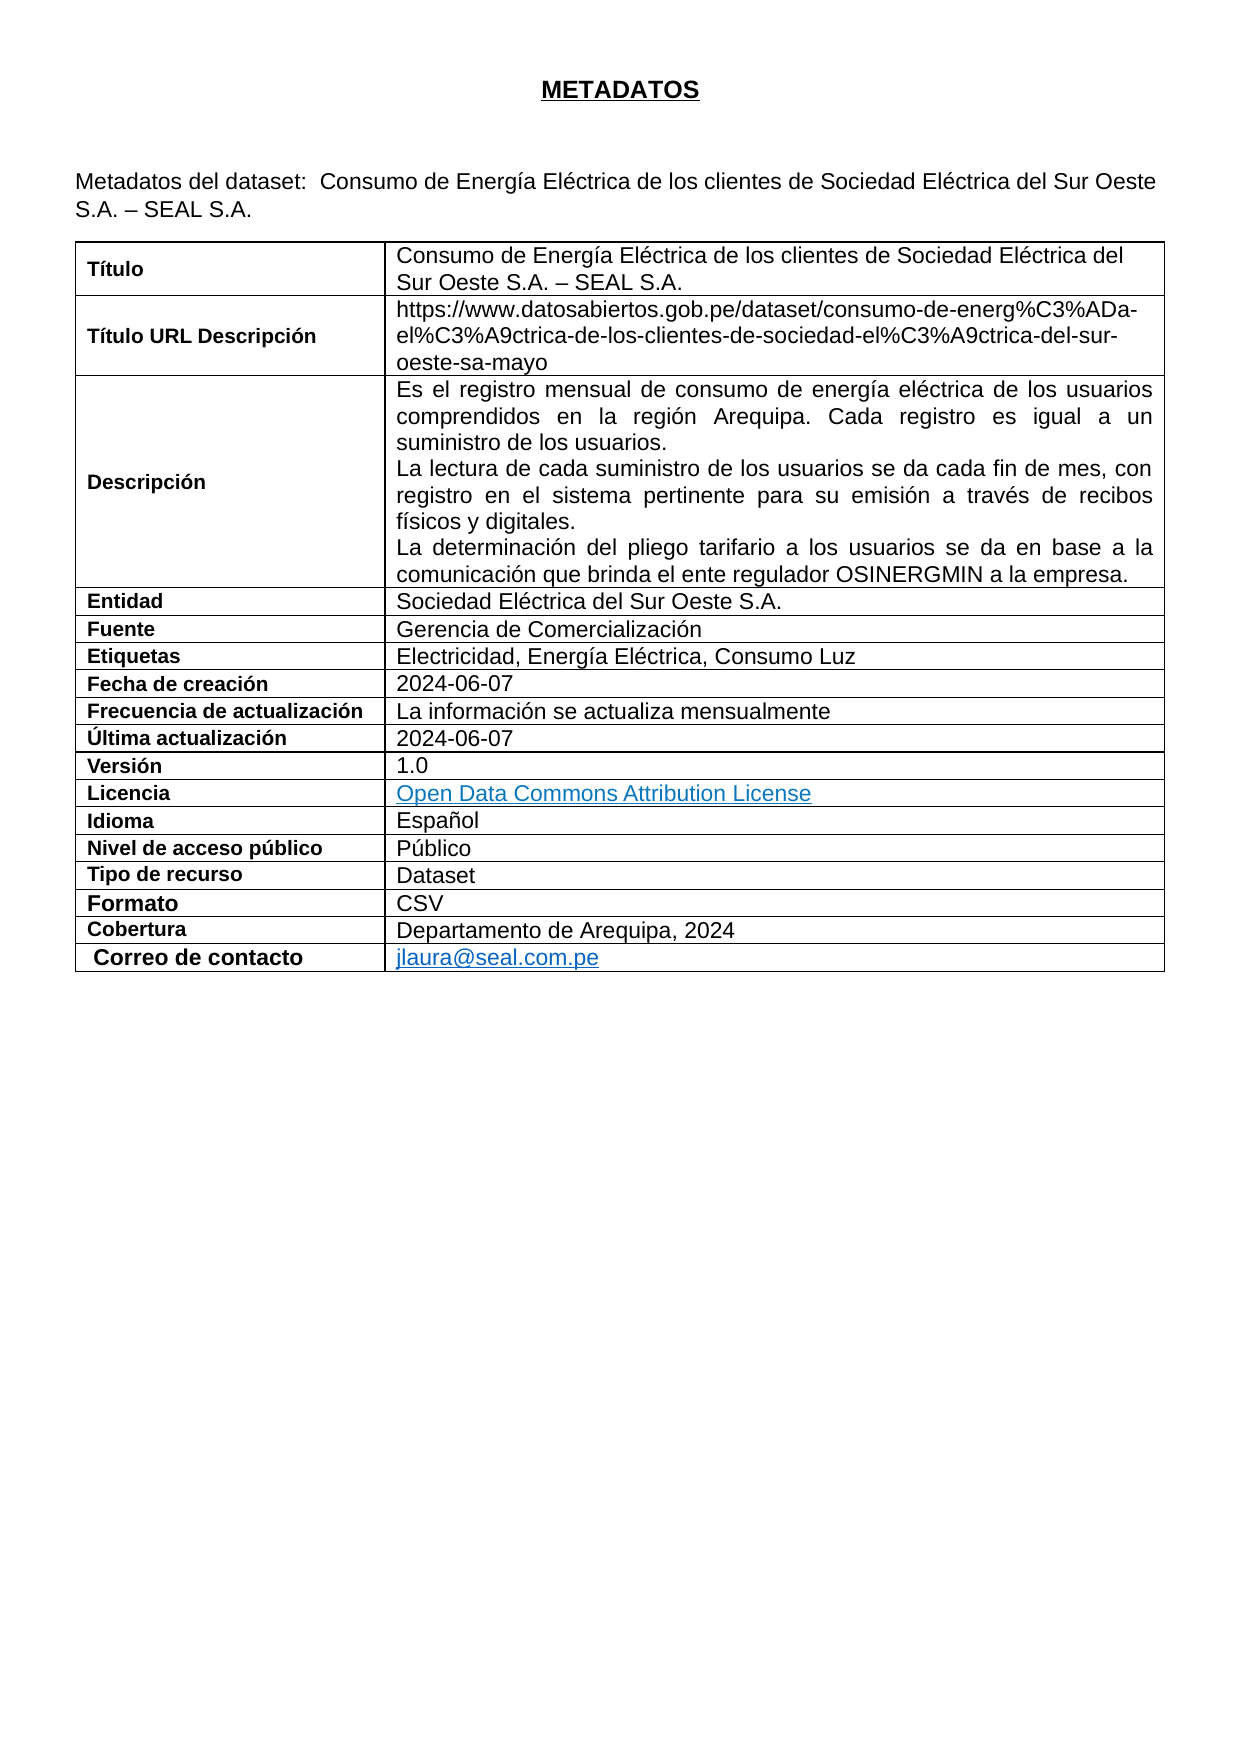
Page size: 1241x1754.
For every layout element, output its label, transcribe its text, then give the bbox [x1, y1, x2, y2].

table_cell Licencia [76, 780, 384, 806]
table_cell CSV [386, 890, 1164, 916]
table_cell Etiquetas [76, 643, 384, 669]
text METADATOS [75, 75, 1165, 104]
table_cell Entidad [76, 588, 384, 614]
table_cell Departamento de Arequipa, 2024 [386, 917, 1164, 943]
table_cell jlaura@seal.com.pe [386, 944, 1164, 971]
table_cell Electricidad, Energía Eléctrica, Consumo Luz [386, 643, 1164, 669]
table_cell Es el registro mensual de consumo de energía eléctrica de los usuarios comprendidos en la región Arequipa. Cada registro es igual a un suministro de los usuarios. La lectura de cada suministro de los usuarios se da cada fin de mes, con registro en el sistema pertinente para su emisión a través de recibos físicos y digitales. La determinación del pliego tarifario a los usuarios se da en base a la comunicación que brinda el ente regulador OSINERGMIN a la empresa. [386, 376, 1164, 587]
table_cell Correo de contacto [76, 944, 384, 971]
table_cell 1.0 [386, 753, 1164, 779]
table_cell Título URL Descripción [76, 296, 384, 375]
table_cell Español [386, 807, 1164, 834]
table_cell Tipo de recurso [76, 862, 384, 888]
table_header Consumo de Energía Eléctrica de los clientes de Sociedad Eléctrica del Sur Oeste S.A. – SEAL S.A. [386, 243, 1164, 295]
text Metadatos del dataset: Consumo de Energía Eléctrica de los clientes de Sociedad Eléctrica del Sur Oeste S.A. – SEAL S.A. [75, 168, 1165, 223]
table_header Título [76, 243, 384, 295]
table_cell Cobertura [76, 917, 384, 943]
table_cell Frecuencia de actualización [76, 698, 384, 724]
table_cell Público [386, 835, 1164, 861]
table_cell Open Data Commons Attribution License [386, 780, 1164, 806]
table_cell Fecha de creación [76, 670, 384, 697]
table_cell Sociedad Eléctrica del Sur Oeste S.A. [386, 588, 1164, 614]
table_cell Nivel de acceso público [76, 835, 384, 861]
table_cell Fuente [76, 616, 384, 642]
table_cell Descripción [76, 376, 384, 587]
table_cell Versión [76, 753, 384, 779]
table_cell Gerencia de Comercialización [386, 616, 1164, 642]
table_cell Formato [76, 890, 384, 916]
table_cell https://www.datosabiertos.gob.pe/dataset/consumo-de-energ%C3%ADa-el%C3%A9ctrica-de-los-clientes-de-sociedad-el%C3%A9ctrica-del-sur-oeste-sa-mayo [386, 296, 1164, 375]
table_cell 2024-06-07 [386, 725, 1164, 751]
table_cell Última actualización [76, 725, 384, 751]
table_cell Dataset [386, 862, 1164, 888]
table_cell La información se actualiza mensualmente [386, 698, 1164, 724]
table_cell Idioma [76, 807, 384, 834]
table_cell 2024-06-07 [386, 670, 1164, 697]
